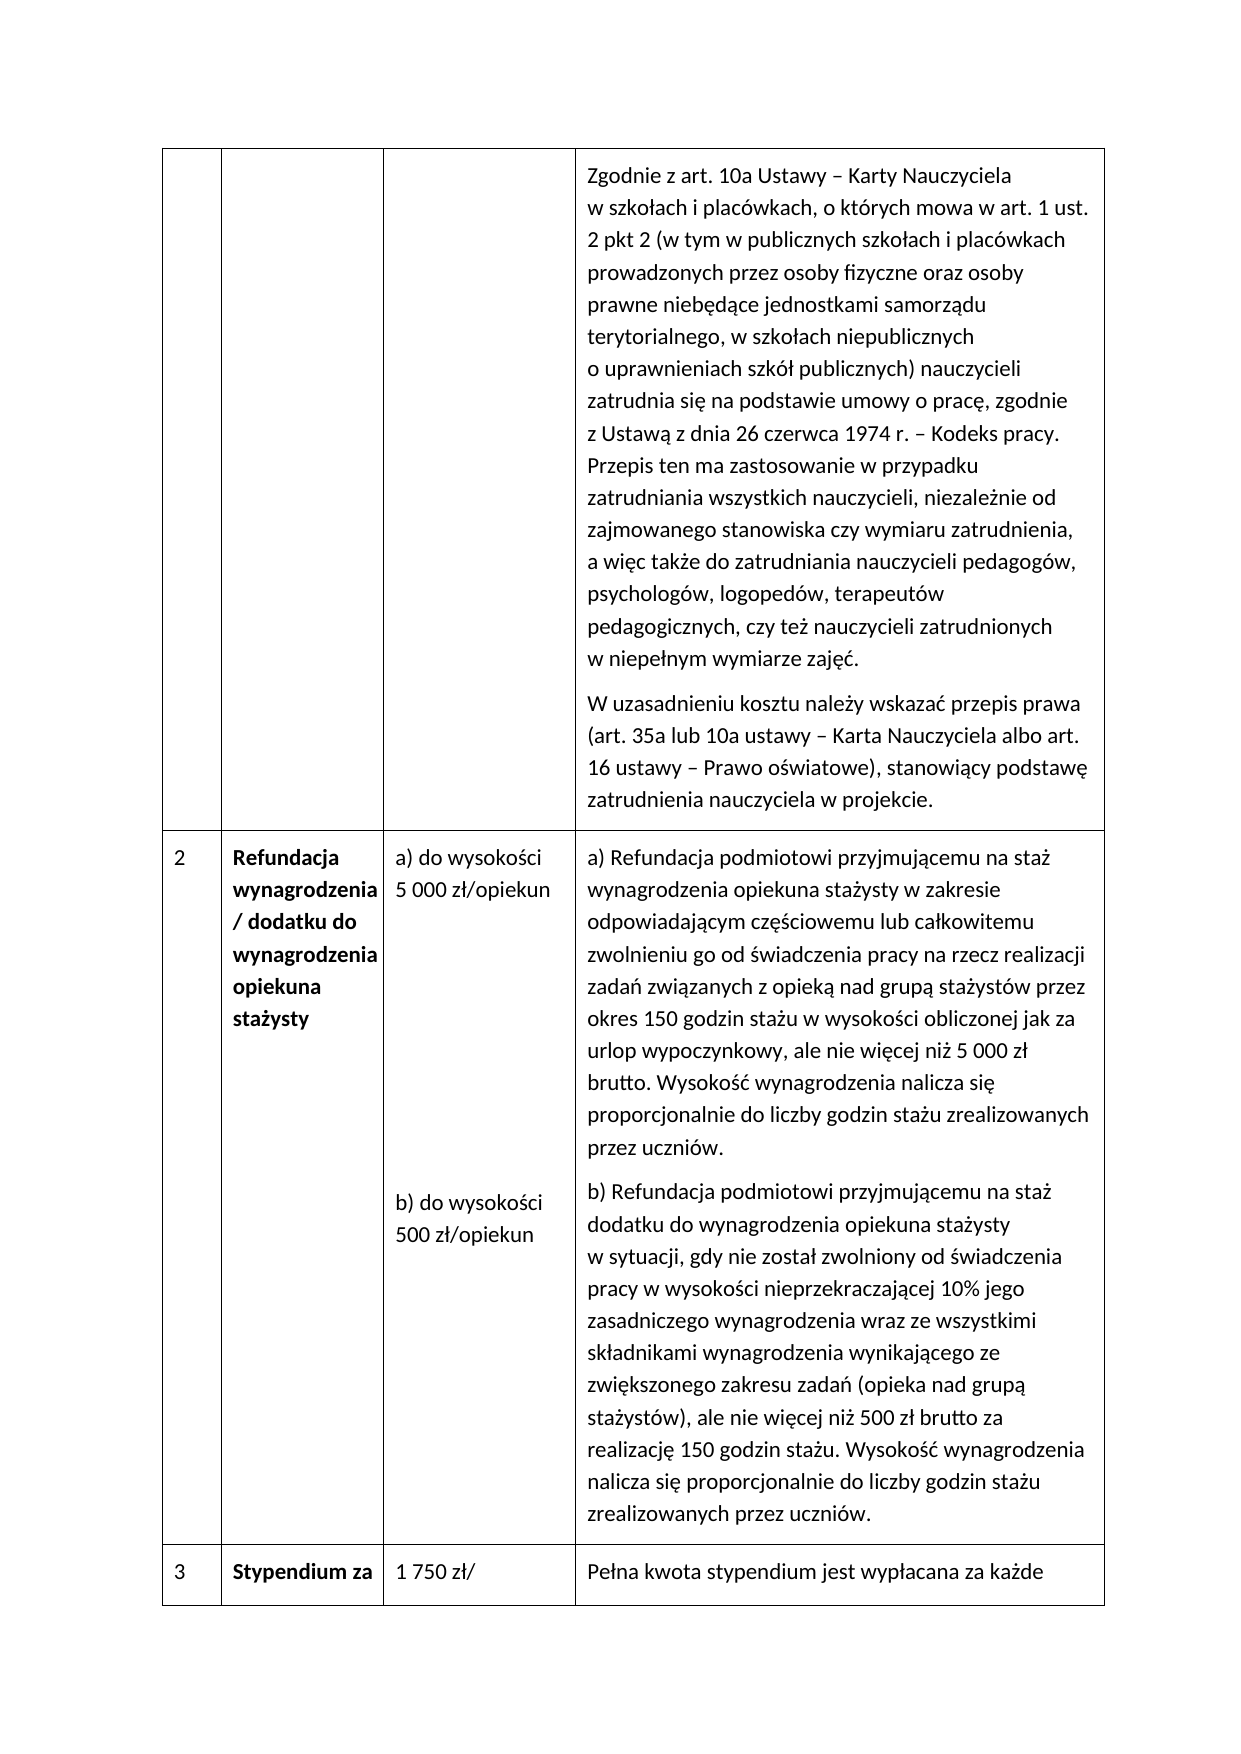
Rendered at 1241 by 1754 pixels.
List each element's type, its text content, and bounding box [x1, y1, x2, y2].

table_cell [576, 149, 1104, 829]
table_cell a) Refundacja podmiotowi przyjmującemu na staż wynagrodzenia opiekuna stażysty w zakresie odpowiadającym częściowemu lub całkowitemu zwolnieniu go od świadczenia pracy na rzecz realizacji zadań związanych z opieką nad grupą stażystów przez okres 150 godzin stażu w wysokości obliczonej jak za urlop wypoczynkowy, ale nie więcej niż 5 000 zł brutto. Wysokość wynagrodzenia nalicza się proporcjonalnie do liczby godzin stażu zrealizowanych przez uczniów. b) Refundacja podmiotowi przyjmującemu na staż dodatku do wynagrodzenia opiekuna stażysty w sytuacji, gdy nie został zwolniony od świadczenia pracy w wysokości nieprzekraczającej 10% jego zasadniczego wynagrodzenia wraz ze wszystkimi składnikami wynagrodzenia wynikającego ze zwiększonego zakresu zadań (opieka nad grupą stażystów), ale nie więcej niż 500 zł brutto za realizację 150 godzin stażu. Wysokość wynagrodzenia nalicza się proporcjonalnie do liczby godzin stażu zrealizowanych przez uczniów. [576, 831, 1104, 1544]
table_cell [222, 149, 383, 829]
table_cell a) do wysokości 5 000 zł/opiekun b) do wysokości 500 zł/opiekun [384, 831, 575, 1544]
table_cell Refundacja wynagrodzenia/ dodatku do wynagrodzenia opiekuna stażysty [222, 831, 383, 1544]
table_cell 1 [163, 149, 221, 829]
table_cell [384, 149, 575, 829]
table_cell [222, 1545, 383, 1605]
table_cell 1 750 zł/ osoba [384, 1545, 575, 1605]
table_cell 3 [163, 1545, 221, 1605]
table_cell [576, 1545, 1104, 1605]
table_cell 2 [163, 831, 221, 1544]
